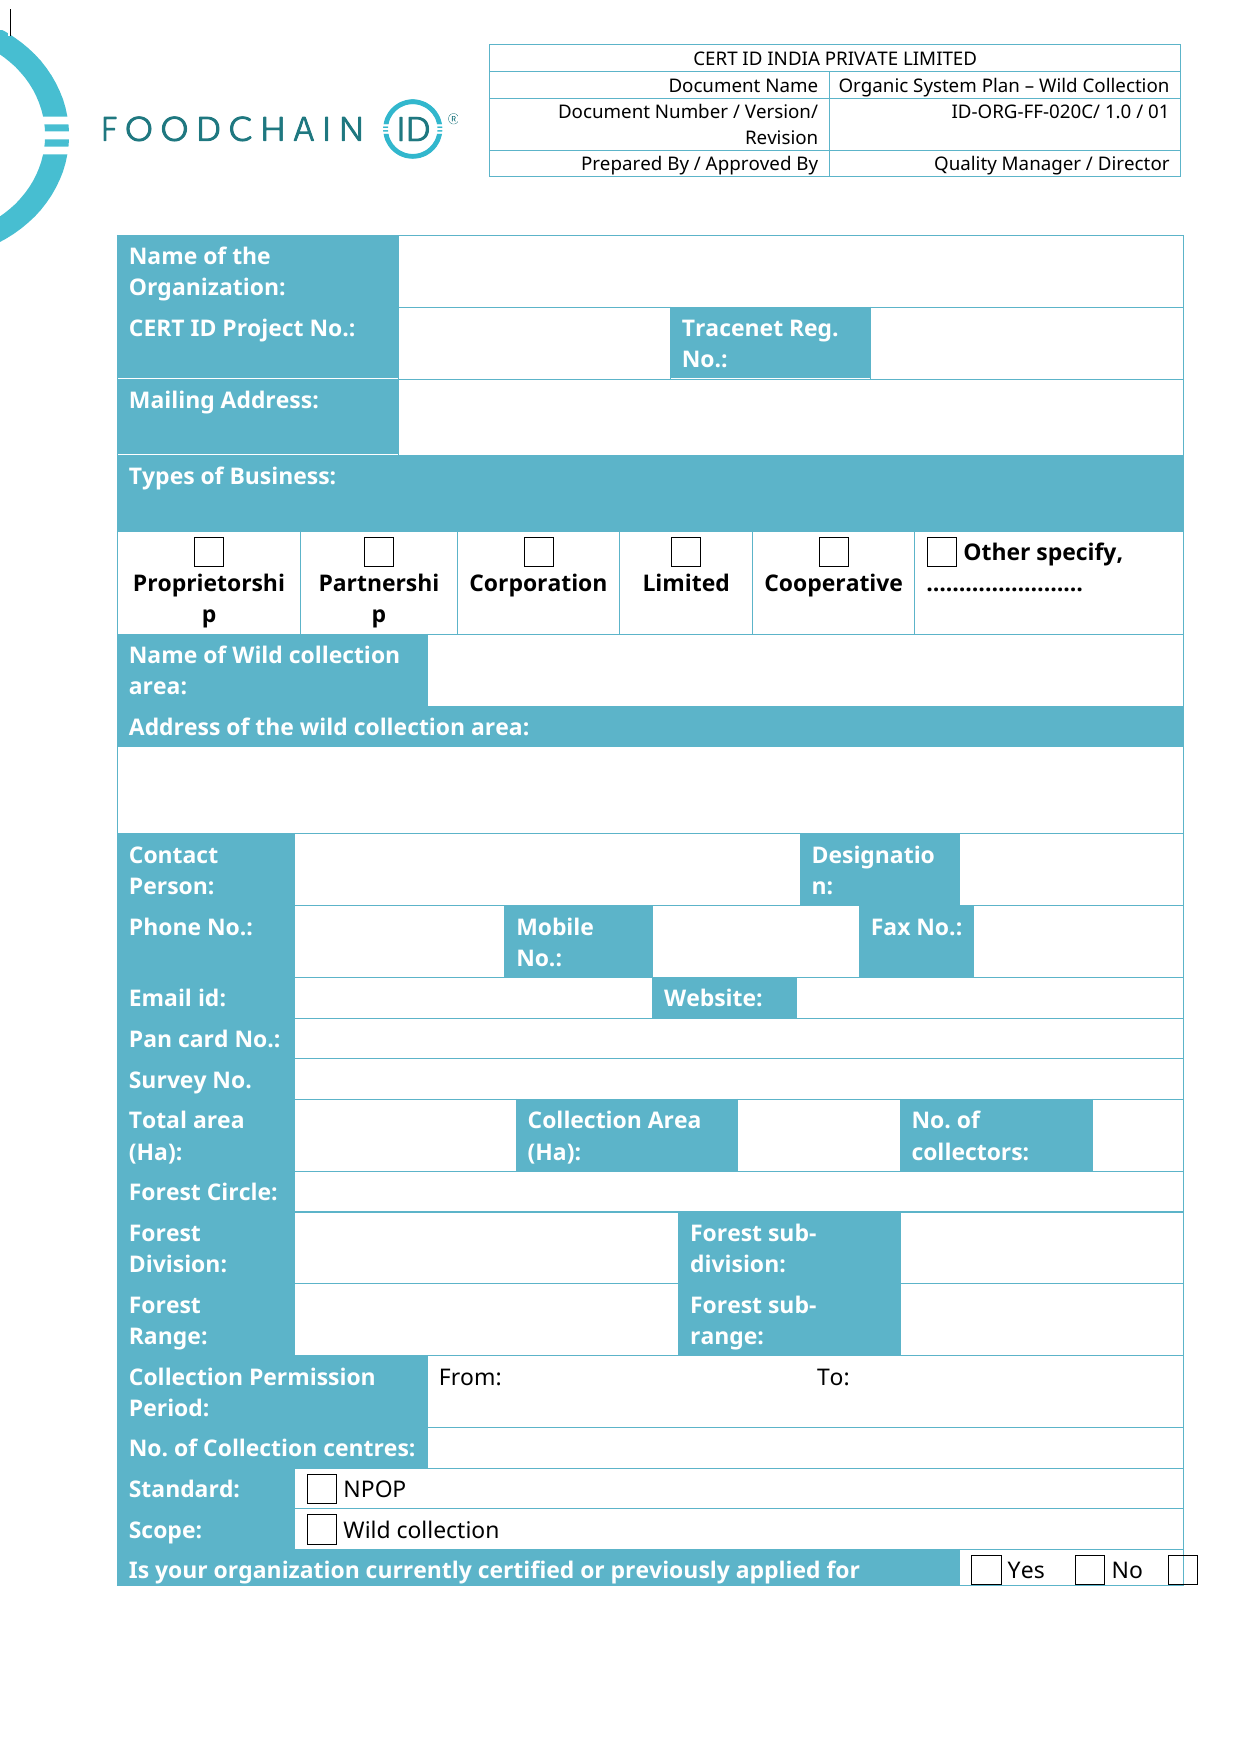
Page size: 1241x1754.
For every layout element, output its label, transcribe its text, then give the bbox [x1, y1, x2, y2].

table_cell [797, 978, 1183, 1018]
table_cell Collection Permission Period: [118, 1356, 427, 1427]
table_cell Wild collection [295, 1509, 1183, 1549]
table_cell Email id: [118, 978, 294, 1018]
table_header Name of the Organization: [118, 236, 398, 307]
table_cell No. of collectors: [901, 1100, 1092, 1171]
table_cell [295, 1059, 1183, 1099]
table_cell No. of Collection centres: [118, 1428, 427, 1468]
table_cell NPOP [295, 1469, 1183, 1508]
table_cell [399, 380, 1183, 454]
table_cell [738, 1100, 900, 1171]
table_cell [295, 1019, 1183, 1058]
table_cell Cooperative [753, 532, 914, 634]
table_cell Forest Range: [118, 1284, 294, 1355]
table_cell Standard: [118, 1469, 294, 1508]
table_cell Website: [653, 978, 796, 1018]
table_cell Mailing Address: [118, 380, 398, 454]
table_cell Mobile No.: [505, 906, 652, 977]
table_cell Address of the wild collection area: [118, 707, 1183, 746]
picture [103, 99, 458, 159]
table_cell [295, 1284, 678, 1355]
table_cell Fax No.: [860, 906, 973, 977]
table_cell Yes No NA [960, 1550, 1183, 1585]
table_cell [960, 834, 1183, 905]
table_cell Forest Division: [118, 1213, 294, 1283]
table_cell [118, 747, 1183, 833]
table_cell [295, 1213, 678, 1283]
table_cell Name of Wild collection area: [118, 635, 427, 706]
table_cell [1093, 1100, 1183, 1171]
table_cell [295, 1172, 1183, 1211]
table_cell Is your organization currently certified or previously applied for Organic Certification? [118, 1550, 959, 1585]
table_cell Other specify, …………………… [915, 532, 1183, 634]
table_header [399, 236, 1183, 307]
table_cell Types of Business: [118, 456, 1183, 531]
table_cell [295, 834, 800, 905]
table_cell Survey No. [118, 1059, 294, 1099]
table_cell Collection Area (Ha): [517, 1100, 737, 1171]
table_cell Partnership [301, 532, 457, 634]
table_cell Contact Person: [118, 834, 294, 905]
table_cell [295, 978, 652, 1018]
table_cell [295, 906, 504, 977]
table_cell [901, 1213, 1183, 1283]
table_cell Total area (Ha): [118, 1100, 294, 1171]
table_cell Scope: [118, 1509, 294, 1549]
table_cell [428, 1428, 1183, 1468]
table_cell [399, 308, 670, 378]
table_cell [428, 635, 1183, 706]
table_cell Phone No.: [118, 906, 294, 977]
table_cell Pan card No.: [118, 1019, 294, 1058]
table_cell [871, 308, 1183, 378]
table_cell Forest sub-range: [679, 1284, 900, 1355]
table_cell [295, 1100, 516, 1171]
table_cell Tracenet Reg. No.: [671, 308, 870, 378]
table_cell [901, 1284, 1183, 1355]
table_cell CERT ID Project No.: [118, 308, 398, 378]
table_cell Proprietorship [118, 532, 300, 634]
table_cell [653, 906, 859, 977]
table_cell [974, 906, 1183, 977]
table_cell From: To: [428, 1356, 1183, 1427]
table_cell Designation: [801, 834, 959, 905]
table_cell Limited [620, 532, 752, 634]
table_cell Corporation [458, 532, 619, 634]
table_cell Forest sub-division: [679, 1213, 900, 1283]
table_cell Forest Circle: [118, 1172, 294, 1211]
